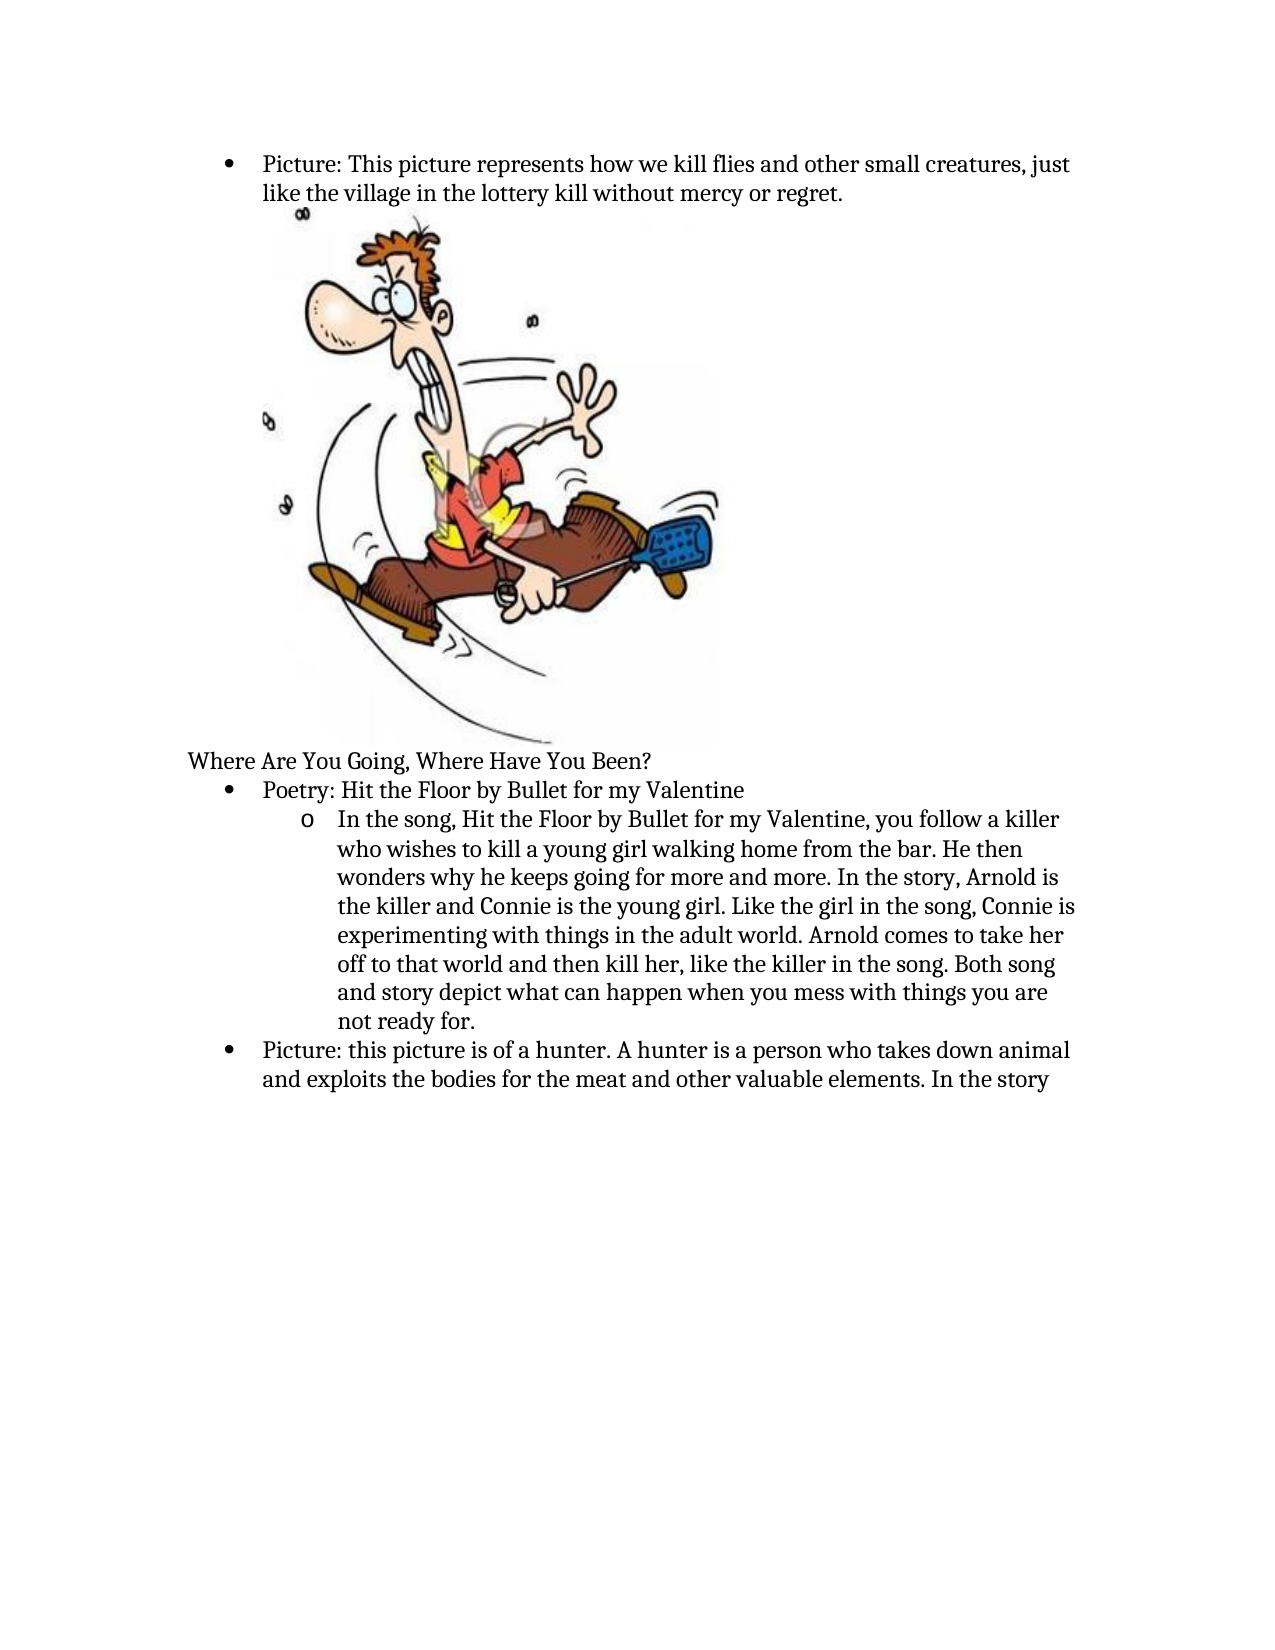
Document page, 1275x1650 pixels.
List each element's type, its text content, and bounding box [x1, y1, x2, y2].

text Where Are You Going, Where Have You Been? [187, 747, 1087, 776]
picture [262, 207, 750, 747]
list Poetry: Hit the Floor by Bullet for my Valentine [225, 776, 1087, 804]
list Picture: this picture is of a hunter. A hunter is a person who takes down animal and exploits the bodies for the meat and other valuable elements. In the story and song, the rapist hunts down the girl and takes advantage of the girl, just like the hunter takes down the animals [225, 1036, 1087, 1093]
list In the song, Hit the Floor by Bullet for my Valentine, you follow a killer who wishes to kill a young girl walking home from the bar. He then wonders why he keeps going for more and more. In the story, Arnold is the killer and Connie is the young girl. Like the girl in the song, Connie is experimenting with things in the adult world. Arnold comes to take her off to that world and then kill her, like the killer in the song. Both song and story depict what can happen when you mess with things you are not ready for. [300, 804, 1087, 1036]
